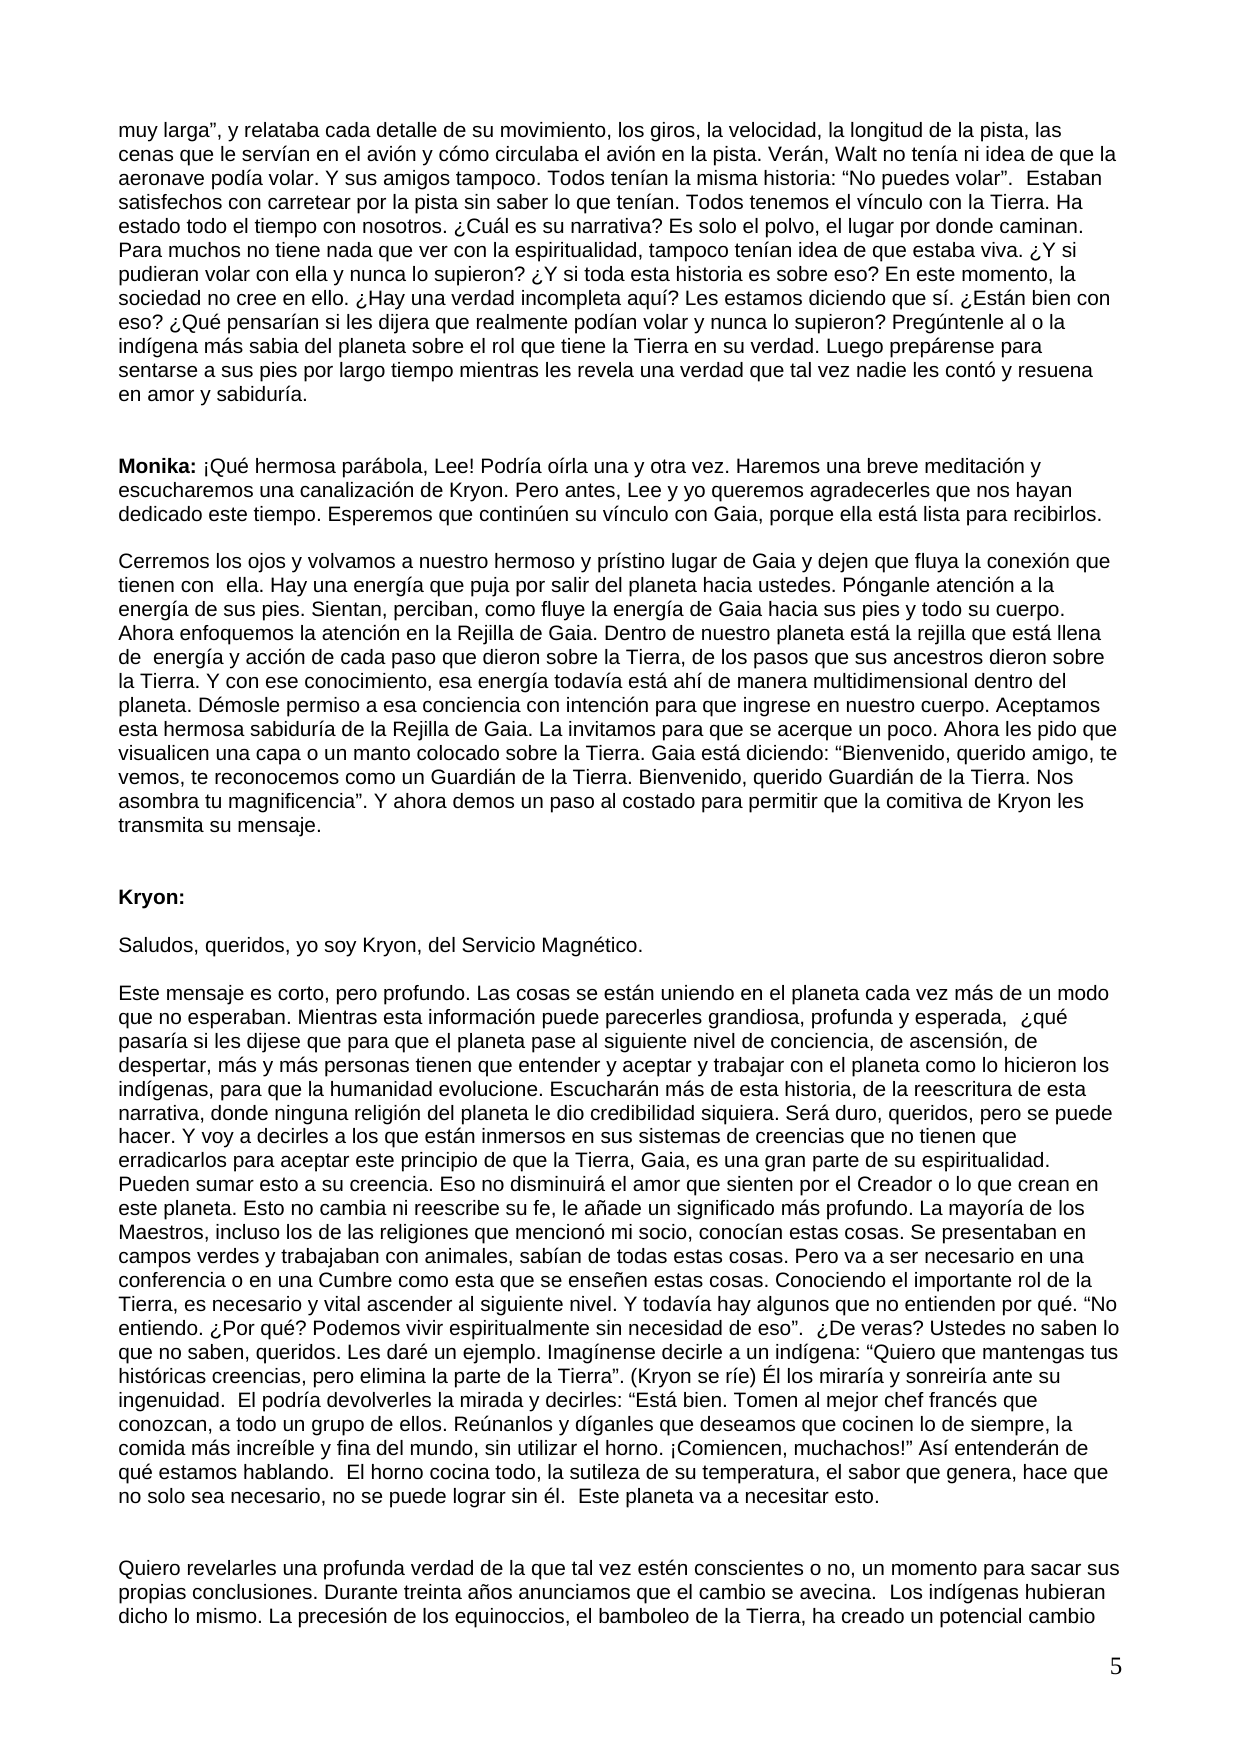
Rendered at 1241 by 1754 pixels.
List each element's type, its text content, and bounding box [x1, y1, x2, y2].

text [118, 1532, 1122, 1627]
text Saludos, queridos, yo soy Kryon, del Servicio Magnético. Este mensaje es corto, pero profundo. Las cosas se están uniendo en el planeta cada vez más de un modo que no esperaban. Mientras esta información puede parecerles grandiosa, profunda y esperada, ¿qué pasaría si les dijese que para que el planeta pase al siguiente nivel de conciencia, de ascensión, de despertar, más y más personas tienen que entender y aceptar y trabajar con el planeta como lo hicieron los indígenas, para que la humanidad evolucione. Escucharán más de esta historia, de la reescritura de esta narrativa, donde ninguna religión del planeta le dio credibilidad siquiera. Será duro, queridos, pero se puede hacer. Y voy a decirles a los que están inmersos en sus sistemas de creencias que no tienen que erradicarlos para aceptar este principio de que la Tierra, Gaia, es una gran parte de su espiritualidad. Pueden sumar esto a su creencia. Eso no disminuirá el amor que sienten por el Creador o lo que crean en este planeta. Esto no cambia ni reescribe su fe, le añade un significado más profundo. La mayoría de los Maestros, incluso los de las religiones que mencionó mi socio, conocían estas cosas. Se presentaban en campos verdes y trabajaban con animales, sabían de todas estas cosas. Pero va a ser necesario en una conferencia o en una Cumbre como esta que se enseñen estas cosas. Conociendo el importante rol de la Tierra, es necesario y vital ascender al siguiente nivel. Y todavía hay algunos que no entienden por qué. “No entiendo. ¿Por qué? Podemos vivir espiritualmente sin necesidad de eso”. ¿De veras? Ustedes no saben lo que no saben, queridos. Les daré un ejemplo. Imagínense decirle a un indígena: “Quiero que mantengas tus históricas creencias, pero elimina la parte de la Tierra”. (Kryon se ríe) Él los miraría y sonreiría ante su ingenuidad. El podría devolverles la mirada y decirles: “Está bien. Tomen al mejor chef francés que conozcan, a todo un grupo de ellos. Reúnanlos y díganles que deseamos que cocinen lo de siempre, la comida más increíble y fina del mundo, sin utilizar el horno. ¡Comiencen, muchachos!” Así entenderán de qué estamos hablando. El horno cocina todo, la sutileza de su temperatura, el sabor que genera, hace que no solo sea necesario, no se puede lograr sin él. Este planeta va a necesitar esto. [118, 933, 1122, 1508]
text Kryon: [118, 861, 1122, 909]
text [118, 118, 1122, 406]
text Cerremos los ojos y volvamos a nuestro hermoso y prístino lugar de Gaia y dejen que fluya la conexión que tienen con ella. Hay una energía que puja por salir del planeta hacia ustedes. Pónganle atención a la energía de sus pies. Sientan, perciban, como fluye la energía de Gaia hacia sus pies y todo su cuerpo. Ahora enfoquemos la atención en la Rejilla de Gaia. Dentro de nuestro planeta está la rejilla que está llena de energía y acción de cada paso que dieron sobre la Tierra, de los pasos que sus ancestros dieron sobre la Tierra. Y con ese conocimiento, esa energía todavía está ahí de manera multidimensional dentro del planeta. Démosle permiso a esa conciencia con intención para que ingrese en nuestro cuerpo. Aceptamos esta hermosa sabiduría de la Rejilla de Gaia. La invitamos para que se acerque un poco. Ahora les pido que visualicen una capa o un manto colocado sobre la Tierra. Gaia está diciendo: “Bienvenido, querido amigo, te vemos, te reconocemos como un Guardián de la Tierra. Bienvenido, querido Guardián de la Tierra. Nos asombra tu magnificencia”. Y ahora demos un paso al costado para permitir que la comitiva de Kryon les transmita su mensaje. [118, 549, 1122, 837]
text Monika: ¡Qué hermosa parábola, Lee! Podría oírla una y otra vez. Haremos una breve meditación y escucharemos una canalización de Kryon. Pero antes, Lee y yo queremos agradecerles que nos hayan dedicado este tiempo. Esperemos que continúen su vínculo con Gaia, porque ella está lista para recibirlos. [118, 429, 1122, 525]
